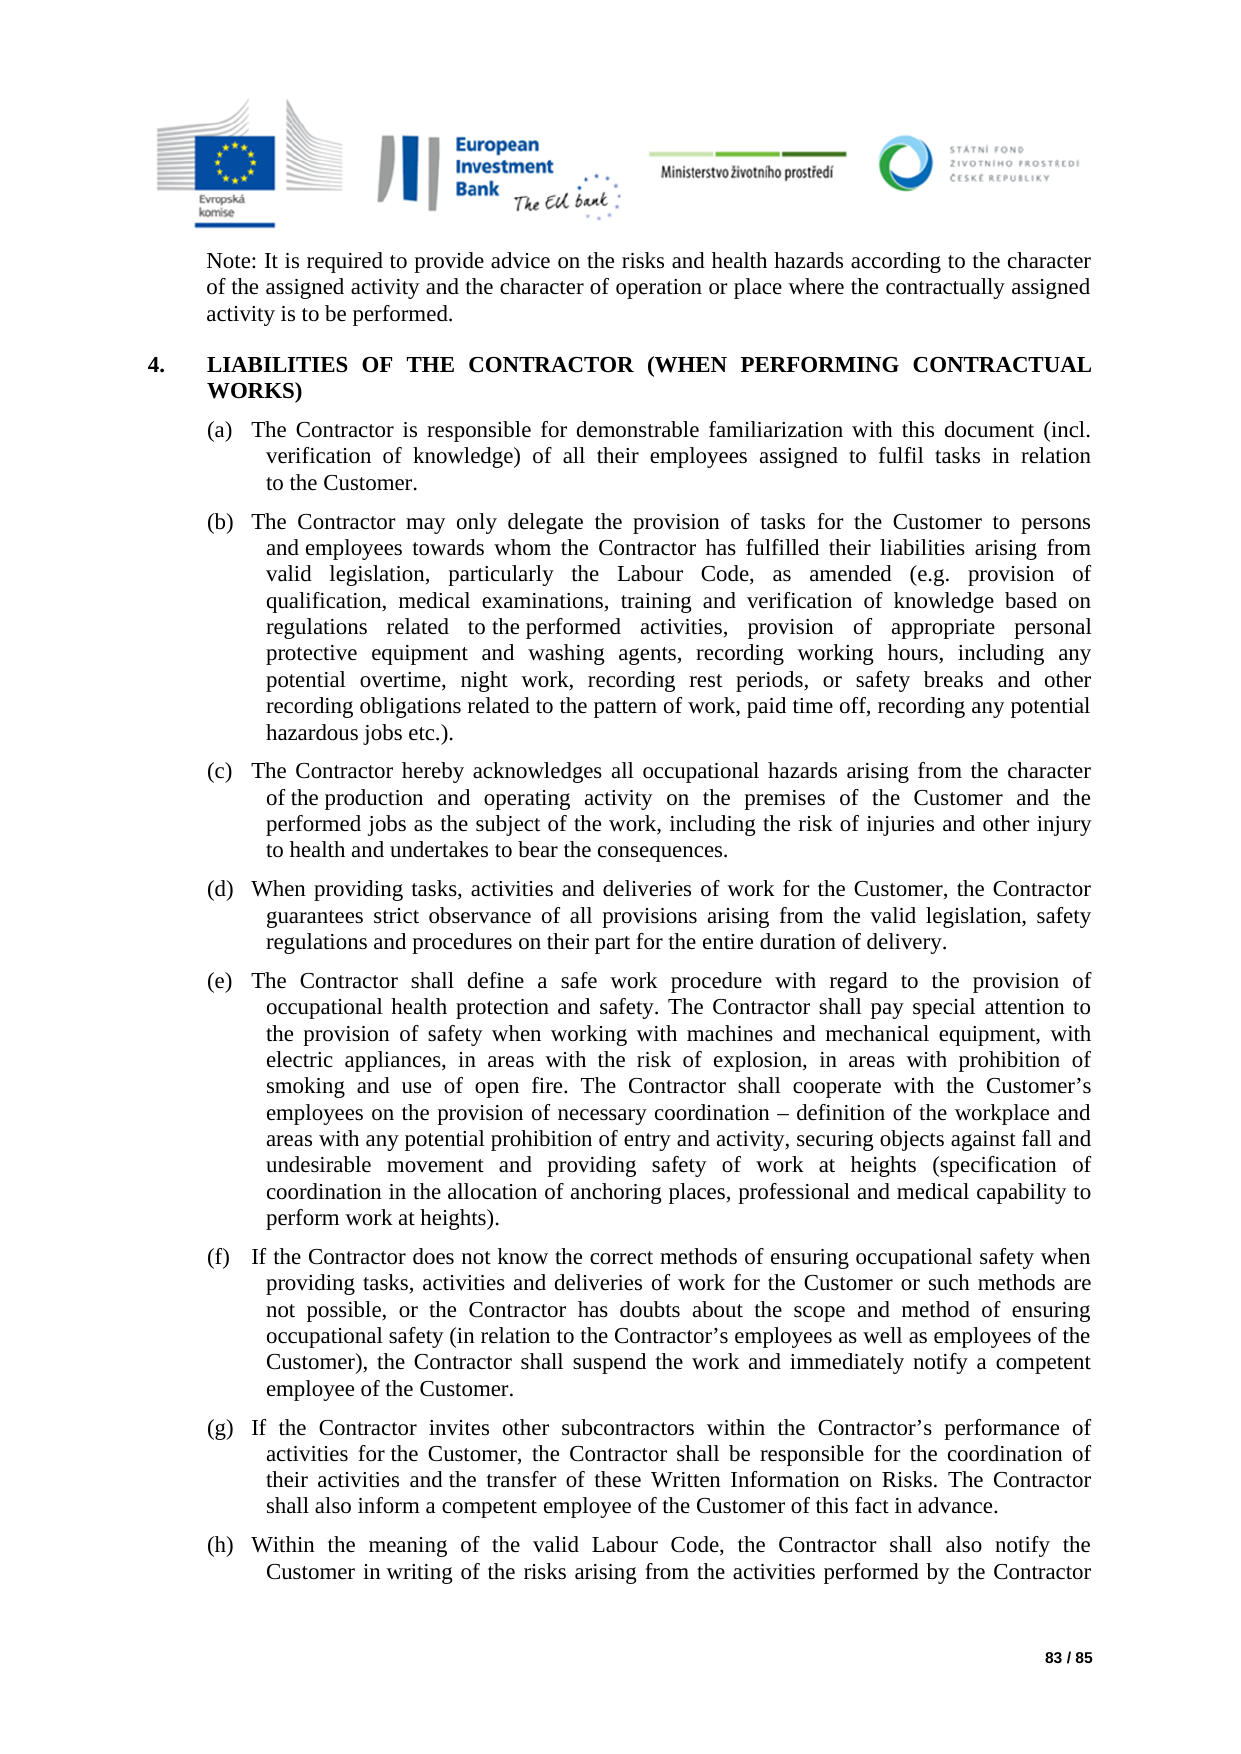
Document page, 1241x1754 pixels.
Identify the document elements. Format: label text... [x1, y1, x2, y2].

text The Contractor is responsible for demonstrable familiarization with this document (incl. verification of knowledge) of all their employees assigned to fulfil tasks in relation to the Customer. [207, 416, 1092, 495]
text The Contractor hereby acknowledges all occupational hazards arising from the character of the production and operating activity on the premises of the Customer and the performed jobs as the subject of the work, including the risk of injuries and other injury to health and undertakes to bear the consequences. [207, 757, 1092, 863]
text If the Contractor does not know the correct methods of ensuring occupational safety when providing tasks, activities and deliveries of work for the Customer or such methods are not possible, or the Contractor has doubts about the scope and method of ensuring occupational safety (in relation to the Contractor’s employees as well as employees of the Customer), the Contractor shall suspend the work and immediately notify a competent employee of the Customer. [207, 1243, 1092, 1401]
text Note: It is required to provide advice on the risks and health hazards according to the character of the assigned activity and the character of operation or place where the contractually assigned activity is to be performed. [206, 247, 1092, 326]
text If the Contractor invites other subcontractors within the Contractor’s performance of activities for the Customer, the Contractor shall be responsible for the coordination of their activities and the transfer of these Written Information on Risks. The Contractor shall also inform a competent employee of the Customer of this fact in advance. [207, 1413, 1092, 1519]
text Liabilities of the Contractor (When Performing Contractual Works) [148, 351, 1092, 404]
text The Contractor shall define a safe work procedure with regard to the provision of occupational health protection and safety. The Contractor shall pay special attention to the provision of safety when working with machines and mechanical equipment, with electric appliances, in areas with the risk of explosion, in areas with prohibition of smoking and use of open fire. The Contractor shall cooperate with the Customer’s employees on the provision of necessary coordination – definition of the workplace and areas with any potential prohibition of entry and activity, securing objects against fall and undesirable movement and providing safety of work at heights (specification of coordination in the allocation of anchoring places, professional and medical capability to perform work at heights). [207, 967, 1092, 1230]
text The Contractor may only delegate the provision of tasks for the Customer to persons and employees towards whom the Contractor has fulfilled their liabilities arising from valid legislation, particularly the Labour Code, as amended (e.g. provision of qualification, medical examinations, training and verification of knowledge based on regulations related to the performed activities, provision of appropriate personal protective equipment and washing agents, recording working hours, including any potential overtime, night work, recording rest periods, or safety breaks and other recording obligations related to the pattern of work, paid time off, recording any potential hazardous jobs etc.). [207, 508, 1092, 745]
text When providing tasks, activities and deliveries of work for the Customer, the Contractor guarantees strict observance of all provisions arising from the valid legislation, safety regulations and procedures on their part for the entire duration of delivery. [207, 875, 1092, 954]
picture [147, 87, 1093, 235]
